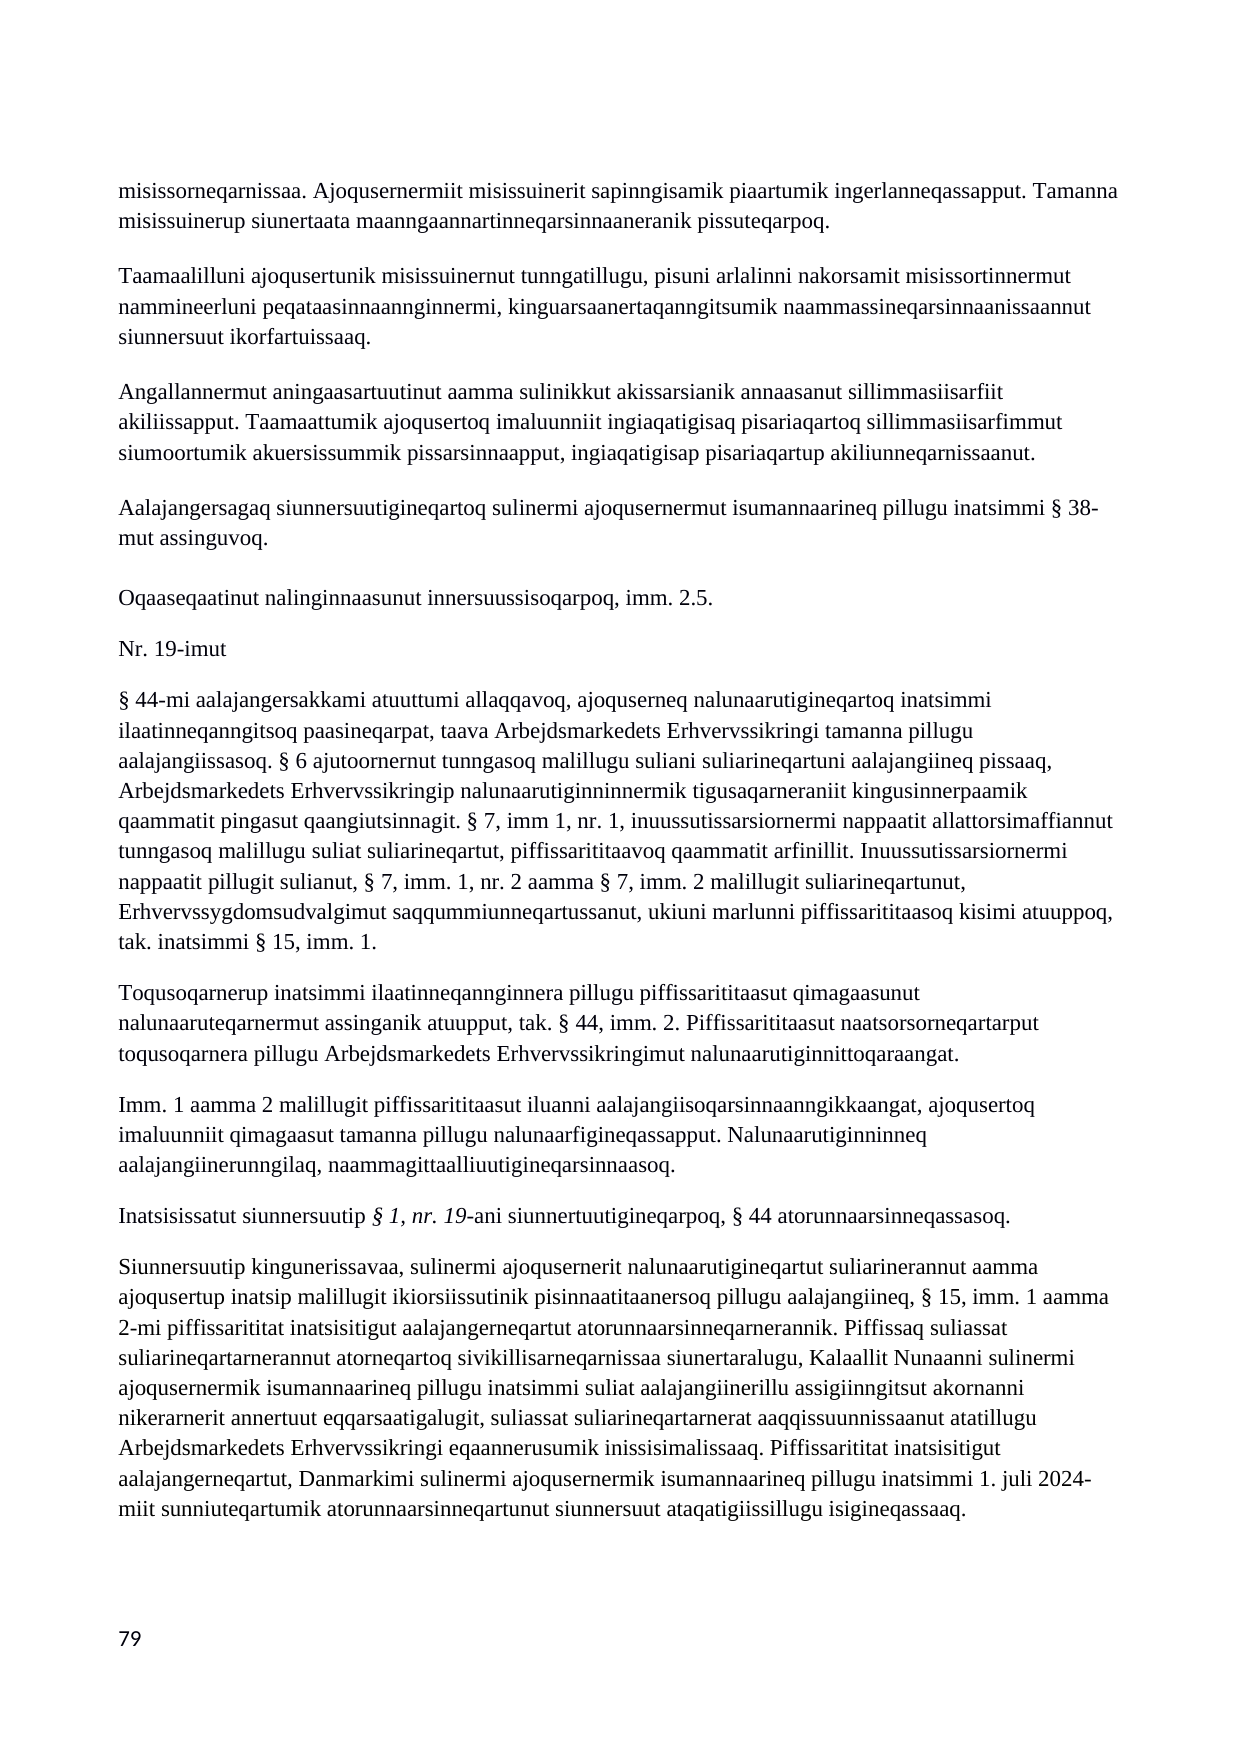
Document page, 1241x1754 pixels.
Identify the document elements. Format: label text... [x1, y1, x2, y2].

text Inatsisissatut siunnersuutip § 1, nr. 19-ani siunnertuutigineqarpoq, § 44 atorunnaarsinneqassasoq. [118, 1202, 1122, 1228]
text Angallannermut aningaasartuutinut aamma sulinikkut akissarsianik annaasanut sillimmasiisarfiit akiliissapput. Taamaattumik ajoqusertoq imaluunniit ingiaqatigisaq pisariaqartoq sillimmasiisarfimmut siumoortumik akuersissummik pissarsinnaapput, ingiaqatigisap pisariaqartup akiliunneqarnissaanut. [118, 378, 1122, 465]
text Siunnersuutip kingunerissavaa, sulinermi ajoqusernerit nalunaarutigineqartut suliarinerannut aamma ajoqusertup inatsip malillugit ikiorsiissutinik pisinnaatitaanersoq pillugu aalajangiineq, § 15, imm. 1 aamma 2-mi piffissarititat inatsisitigut aalajangerneqartut atorunnaarsinneqarnerannik. Piffissaq suliassat suliarineqartarnerannut atorneqartoq sivikillisarneqarnissaa siunertaralugu, Kalaallit Nunaanni sulinermi ajoqusernermik isumannaarineq pillugu inatsimmi suliat aalajangiinerillu assigiinngitsut akornanni nikerarnerit annertuut eqqarsaatigalugit, suliassat suliarineqartarnerat aaqqissuunnissaanut atatillugu Arbejdsmarkedets Erhvervssikringi eqaannerusumik inissisimalissaaq. Piffissarititat inatsisitigut aalajangerneqartut, Danmarkimi sulinermi ajoqusernermik isumannaarineq pillugu inatsimmi 1. juli 2024-miit sunniuteqartumik atorunnaarsinneqartunut siunnersuut ataqatigiissillugu isigineqassaaq. [118, 1253, 1122, 1521]
text Aalajangersagaq siunnersuutigineqartoq sulinermi ajoqusernermut isumannaarineq pillugu inatsimmi § 38-mut assinguvoq. [118, 494, 1122, 550]
text Taamaalilluni ajoqusertunik misissuinernut tunngatillugu, pisuni arlalinni nakorsamit misissortinnermut nammineerluni peqataasinnaannginnermi, kinguarsaanertaqanngitsumik naammassineqarsinnaanissaannut siunnersuut ikorfartuissaaq. [118, 263, 1122, 349]
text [118, 177, 1122, 234]
text Toqusoqarnerup inatsimmi ilaatinneqannginnera pillugu piffissarititaasut qimagaasunut nalunaaruteqarnermut assinganik atuupput, tak. § 44, imm. 2. Piffissarititaasut naatsorsorneqartarput toqusoqarnera pillugu Arbejdsmarkedets Erhvervssikringimut nalunaarutiginnittoqaraangat. [118, 979, 1122, 1066]
text Nr. 19-imut [118, 636, 1122, 662]
text § 44-mi aalajangersakkami atuuttumi allaqqavoq, ajoquserneq nalunaarutigineqartoq inatsimmi ilaatinneqanngitsoq paasineqarpat, taava Arbejdsmarkedets Erhvervssikringi tamanna pillugu aalajangiissasoq. § 6 ajutoornernut tunngasoq malillugu suliani suliarineqartuni aalajangiineq pissaaq, Arbejdsmarkedets Erhvervssikringip nalunaarutiginninnermik tigusaqarneraniit kingusinnerpaamik qaammatit pingasut qaangiutsinnagit. § 7, imm 1, nr. 1, inuussutissarsiornermi nappaatit allattorsimaffiannut tunngasoq malillugu suliat suliarineqartut, piffissarititaavoq qaammatit arfinillit. Inuussutissarsiornermi nappaatit pillugit sulianut, § 7, imm. 1, nr. 2 aamma § 7, imm. 2 malillugit suliarineqartunut, Erhvervssygdomsudvalgimut saqqummiunneqartussanut, ukiuni marlunni piffissarititaasoq kisimi atuuppoq, tak. inatsimmi § 15, imm. 1. [118, 687, 1122, 954]
text Oqaaseqaatinut nalinginnaasunut innersuussisoqarpoq, imm. 2.5. [118, 584, 1122, 611]
text Imm. 1 aamma 2 malillugit piffissarititaasut iluanni aalajangiisoqarsinnaanngikkaangat, ajoqusertoq imaluunniit qimagaasut tamanna pillugu nalunaarfigineqassapput. Nalunaarutiginninneq aalajangiinerunngilaq, naammagittaalliuutigineqarsinnaasoq. [118, 1091, 1122, 1177]
